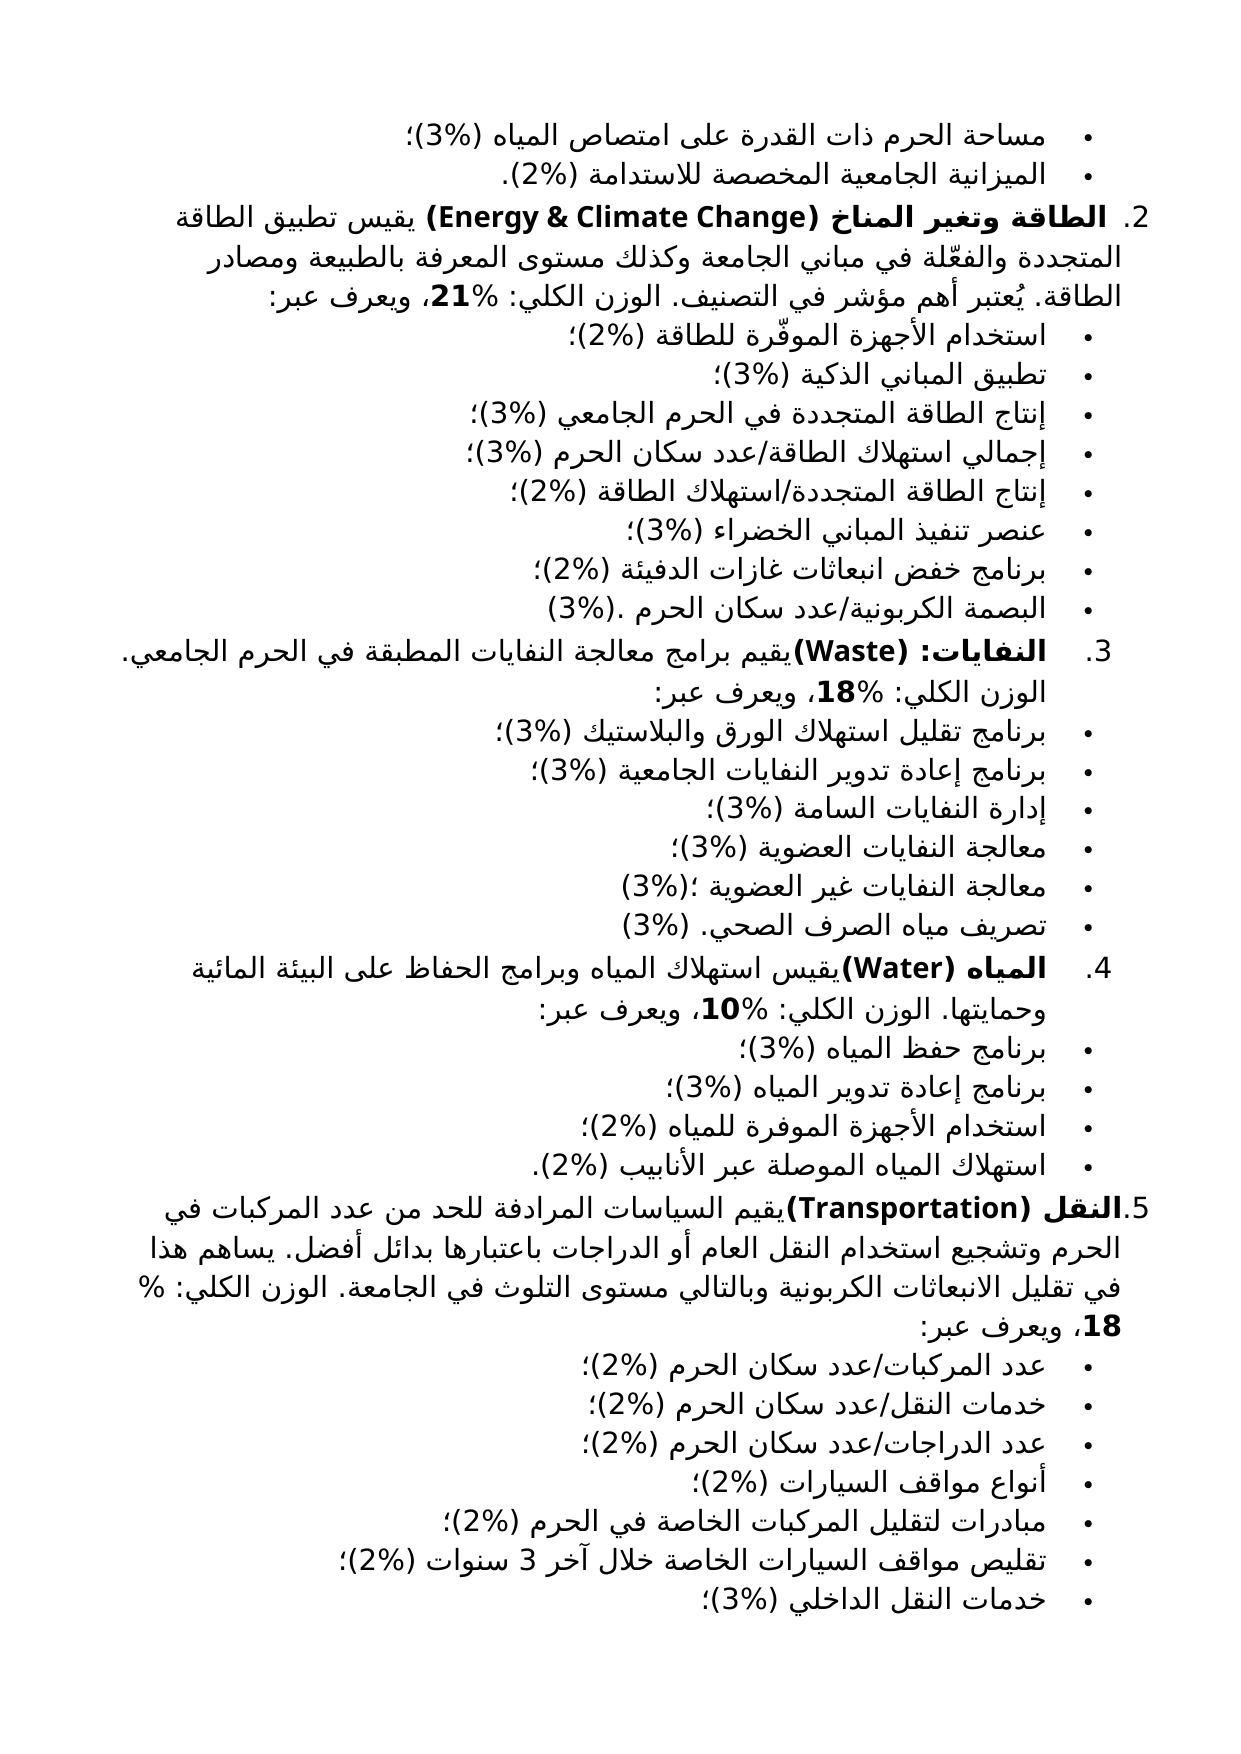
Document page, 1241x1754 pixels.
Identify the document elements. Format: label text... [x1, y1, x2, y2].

list عنصر تنفيذ المباني الخضراء (%3)؛ [118, 513, 1084, 547]
list تقليص مواقف السيارات الخاصة خلال آخر 3 سنوات (%2)؛ [118, 1543, 1084, 1577]
list المياه (Water)يقيس استهلاك المياه وبرامج الحفاظ على البيئة المائية وحمايتها. الوزن الكلي: %10، ويعرف عبر: [118, 948, 1084, 1026]
list أنواع مواقف السيارات (%2)؛ [118, 1466, 1084, 1499]
list إدارة النفايات السامة (%3)؛ [118, 792, 1084, 826]
list برنامج حفظ المياه (%3)؛ [118, 1031, 1084, 1065]
list خدمات النقل/عدد سكان الحرم (%2)؛ [118, 1388, 1084, 1422]
list برنامج إعادة تدوير المياه (%3)؛ [118, 1070, 1084, 1104]
list تطبيق المباني الذكية (%3)؛ [118, 358, 1084, 392]
list تصريف مياه الصرف الصحي. (%3) [118, 909, 1084, 943]
list النفايات: (Waste)يقيم برامج معالجة النفايات المطبقة في الحرم الجامعي. الوزن الكلي: %18، ويعرف عبر: [118, 630, 1084, 709]
list النقل (Transportation)يقيم السياسات المرادفة للحد من عدد المركبات في الحرم وتشجيع استخدام النقل العام أو الدراجات باعتبارها بدائل أفضل. يساهم هذا في تقليل الانبعاثات الكربونية وبالتالي مستوى التلوث في الجامعة. الوزن الكلي: %18، ويعرف عبر: [118, 1187, 1122, 1344]
list الطاقة وتغير المناخ (Energy & Climate Change) يقيس تطبيق الطاقة المتجددة والفعّلة في مباني الجامعة وكذلك مستوى المعرفة بالطبيعة ومصادر الطاقة. يُعتبر أهم مؤشر في التصنيف. الوزن الكلي: %21، ويعرف عبر: [118, 196, 1122, 314]
list مبادرات لتقليل المركبات الخاصة في الحرم (%2)؛ [118, 1504, 1084, 1538]
list برنامج خفض انبعاثات غازات الدفيئة (%2)؛ [118, 552, 1084, 586]
list استخدام الأجهزة الموفّرة للطاقة (%2)؛ [118, 319, 1084, 353]
list إنتاج الطاقة المتجددة في الحرم الجامعي (%3)؛ [118, 397, 1084, 431]
list إجمالي استهلاك الطاقة/عدد سكان الحرم (%3)؛ [118, 436, 1084, 469]
list معالجة النفايات غير العضوية ؛(%3) [118, 870, 1084, 904]
list عدد الدراجات/عدد سكان الحرم (%2)؛ [118, 1427, 1084, 1461]
list الميزانية الجامعية المخصصة للاستدامة (%2). [118, 157, 1084, 191]
list عدد المركبات/عدد سكان الحرم (%2)؛ [118, 1349, 1084, 1383]
list استخدام الأجهزة الموفرة للمياه (%2)؛ [118, 1109, 1084, 1143]
list استهلاك المياه الموصلة عبر الأنابيب (%2). [118, 1148, 1084, 1182]
list برنامج إعادة تدوير النفايات الجامعية (%3)؛ [118, 753, 1084, 787]
list البصمة الكربونية/عدد سكان الحرم .(%3) [118, 591, 1084, 625]
list خدمات النقل الداخلي (%3)؛ [118, 1582, 1084, 1616]
list إنتاج الطاقة المتجددة/استهلاك الطاقة (%2)؛ [118, 474, 1084, 508]
list معالجة النفايات العضوية (%3)؛ [118, 831, 1084, 865]
list مساحة الحرم ذات القدرة على امتصاص المياه (%3)؛ [118, 118, 1084, 152]
list برنامج تقليل استهلاك الورق والبلاستيك (%3)؛ [118, 714, 1084, 748]
